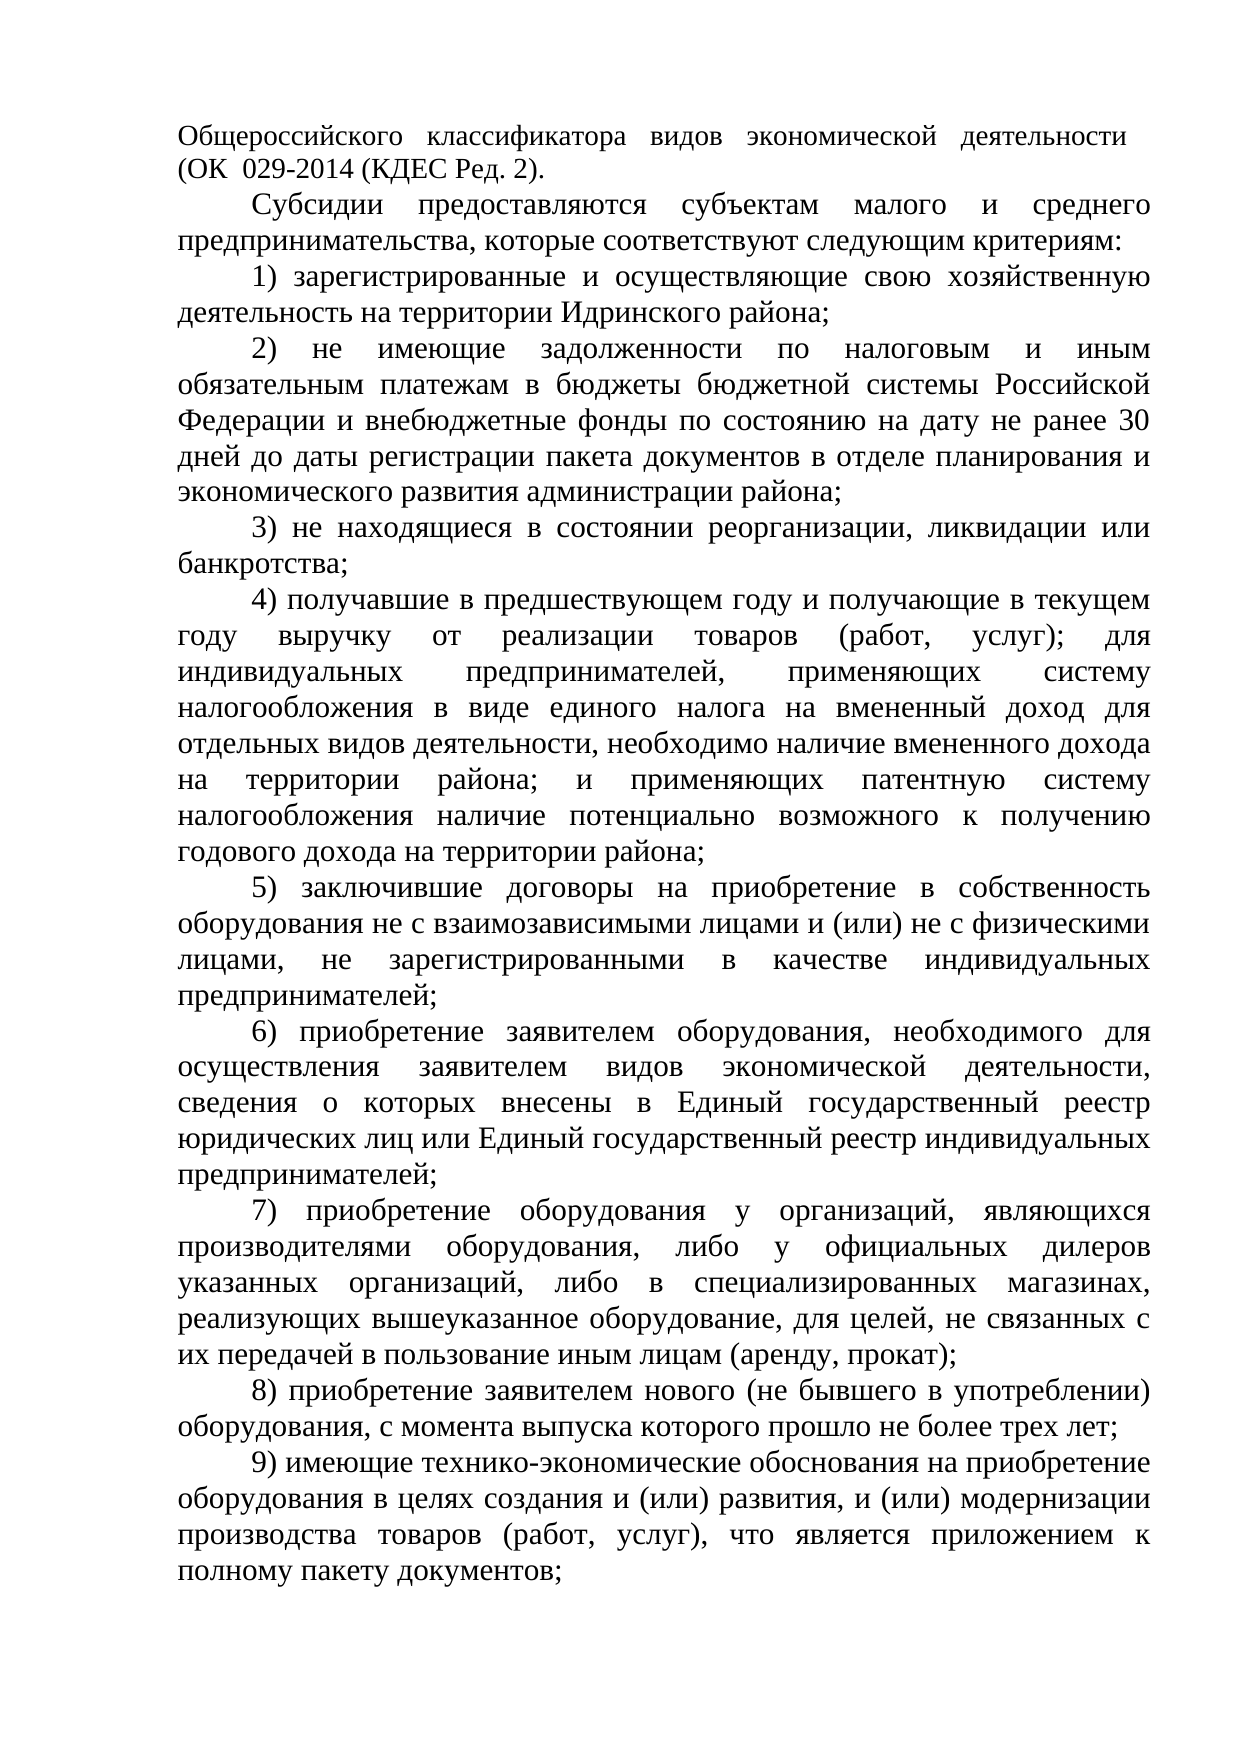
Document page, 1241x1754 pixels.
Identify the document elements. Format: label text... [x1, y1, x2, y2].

text 4) получавшие в предшествующем году и получающие в текущем году выручку от реализации товаров (работ, услуг); для индивидуальных предпринимателей, применяющих систему налогообложения в виде единого налога на вмененный доход для отдельных видов деятельности, необходимо наличие вмененного дохода на территории района; и применяющих патентную систему налогообложения наличие потенциально возможного к получению годового дохода на территории района; [177, 581, 1152, 868]
text 7) приобретение оборудования у организаций, являющихся производителями оборудования, либо у официальных дилеров указанных организаций, либо в специализированных магазинах, реализующих вышеуказанное оборудование, для целей, не связанных с их передачей в пользование иным лицам (аренду, прокат); [177, 1191, 1152, 1371]
text 9) имеющие технико-экономические обоснования на приобретение оборудования в целях создания и (или) развития, и (или) модернизации производства товаров (работ, услуг), что является приложением к полному пакету документов; [177, 1443, 1152, 1587]
text 8) приобретение заявителем нового (не бывшего в употреблении) оборудования, с момента выпуска которого прошло не более трех лет; [177, 1371, 1152, 1443]
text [177, 118, 1152, 185]
text 6) приобретение заявителем оборудования, необходимого для осуществления заявителем видов экономической деятельности, сведения о которых внесены в Единый государственный реестр юридических лиц или Единый государственный реестр индивидуальных предпринимателей; [177, 1012, 1152, 1191]
text 1) зарегистрированные и осуществляющие свою хозяйственную деятельность на территории Идринского района; [177, 257, 1152, 329]
text 5) заключившие договоры на приобретение в собственность оборудования не с взаимозависимыми лицами и (или) не с физическими лицами, не зарегистрированными в качестве индивидуальных предпринимателей; [177, 868, 1152, 1012]
text 2) не имеющие задолженности по налоговым и иным обязательным платежам в бюджеты бюджетной системы Российской Федерации и внебюджетные фонды по состоянию на дату не ранее 30 дней до даты регистрации пакета документов в отделе планирования и экономического развития администрации района; [177, 329, 1152, 509]
text Субсидии предоставляются субъектам малого и среднего предпринимательства, которые соответствуют следующим критериям: [177, 185, 1152, 257]
text 3) не находящиеся в состоянии реорганизации, ликвидации или банкротства; [177, 509, 1152, 581]
